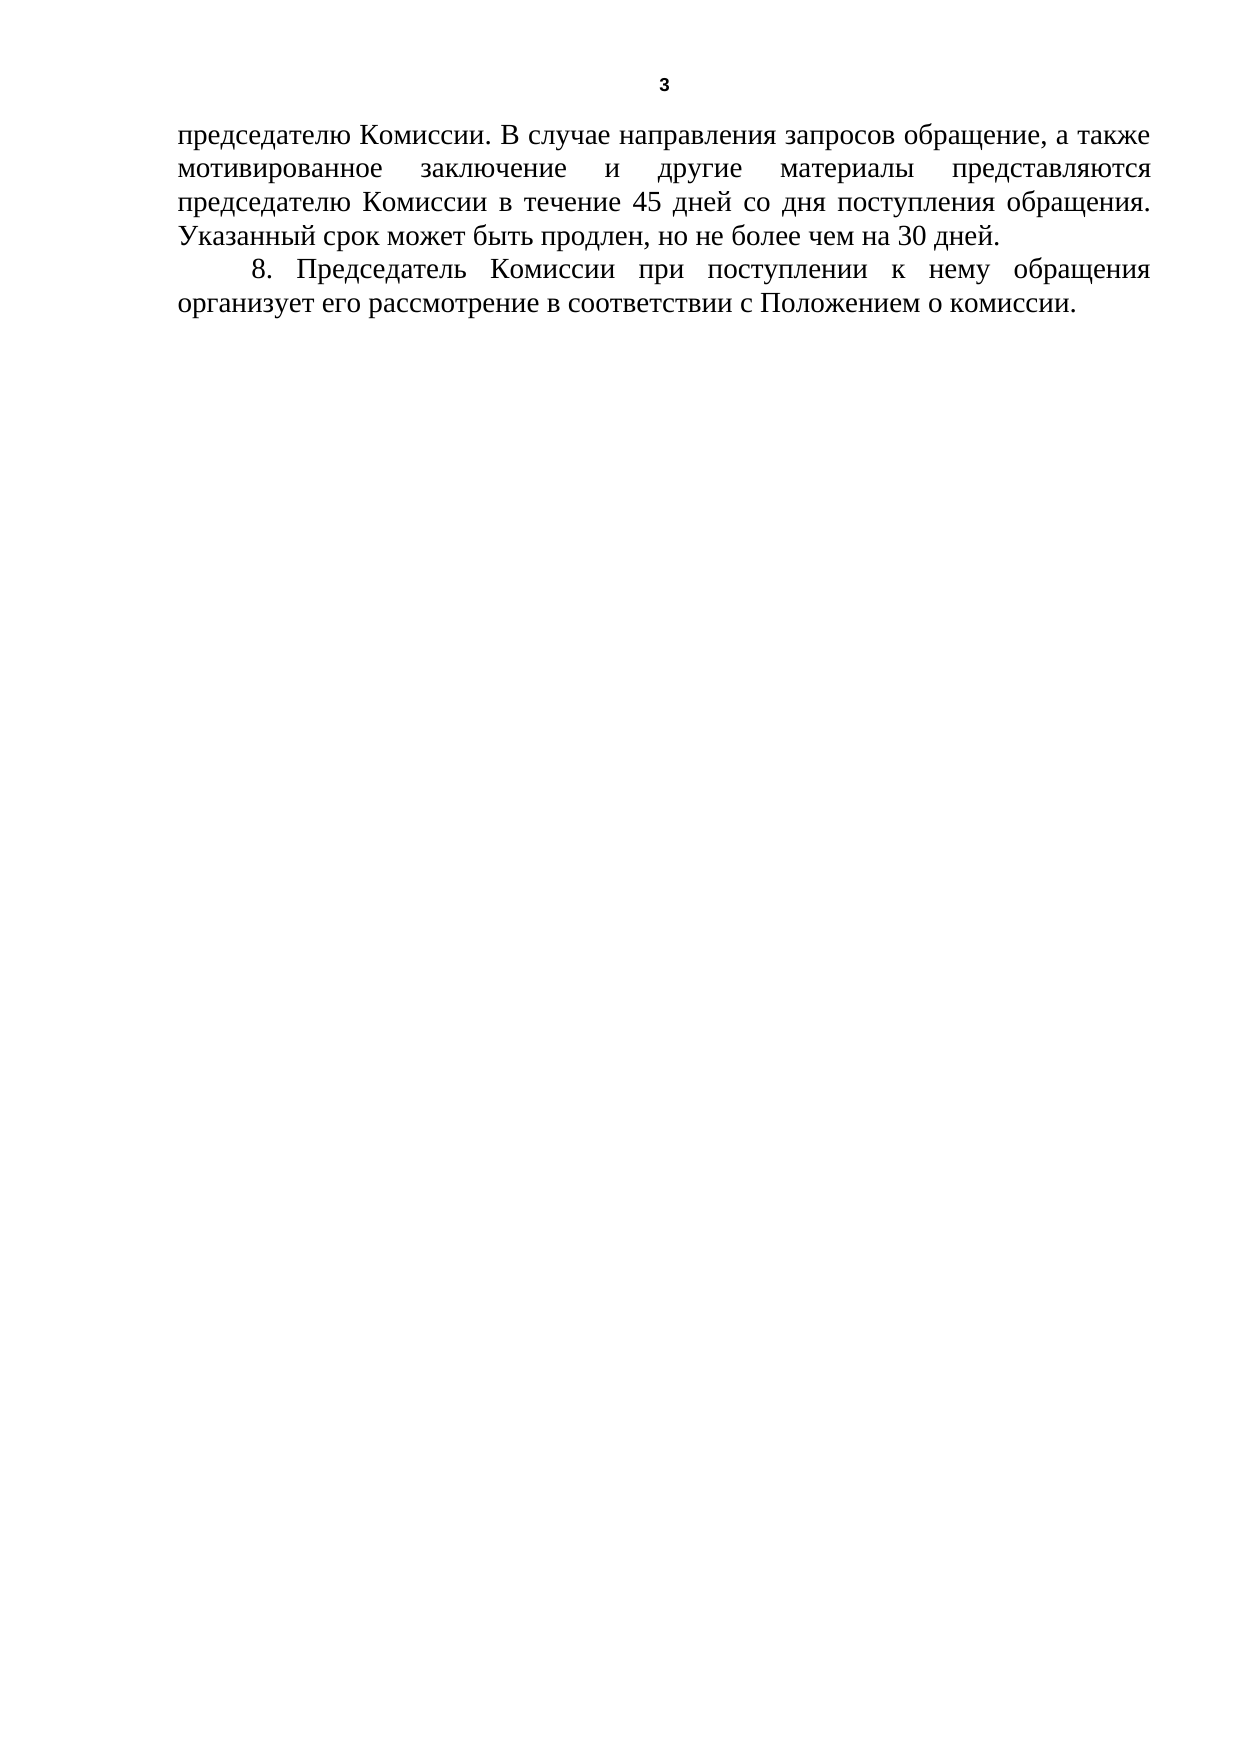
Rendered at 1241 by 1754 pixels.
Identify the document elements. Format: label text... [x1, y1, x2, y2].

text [177, 117, 1152, 251]
text 8. Председатель Комиссии при поступлении к нему обращения организует его рассмотрение в соответствии с Положением о комиссии. [177, 251, 1152, 318]
